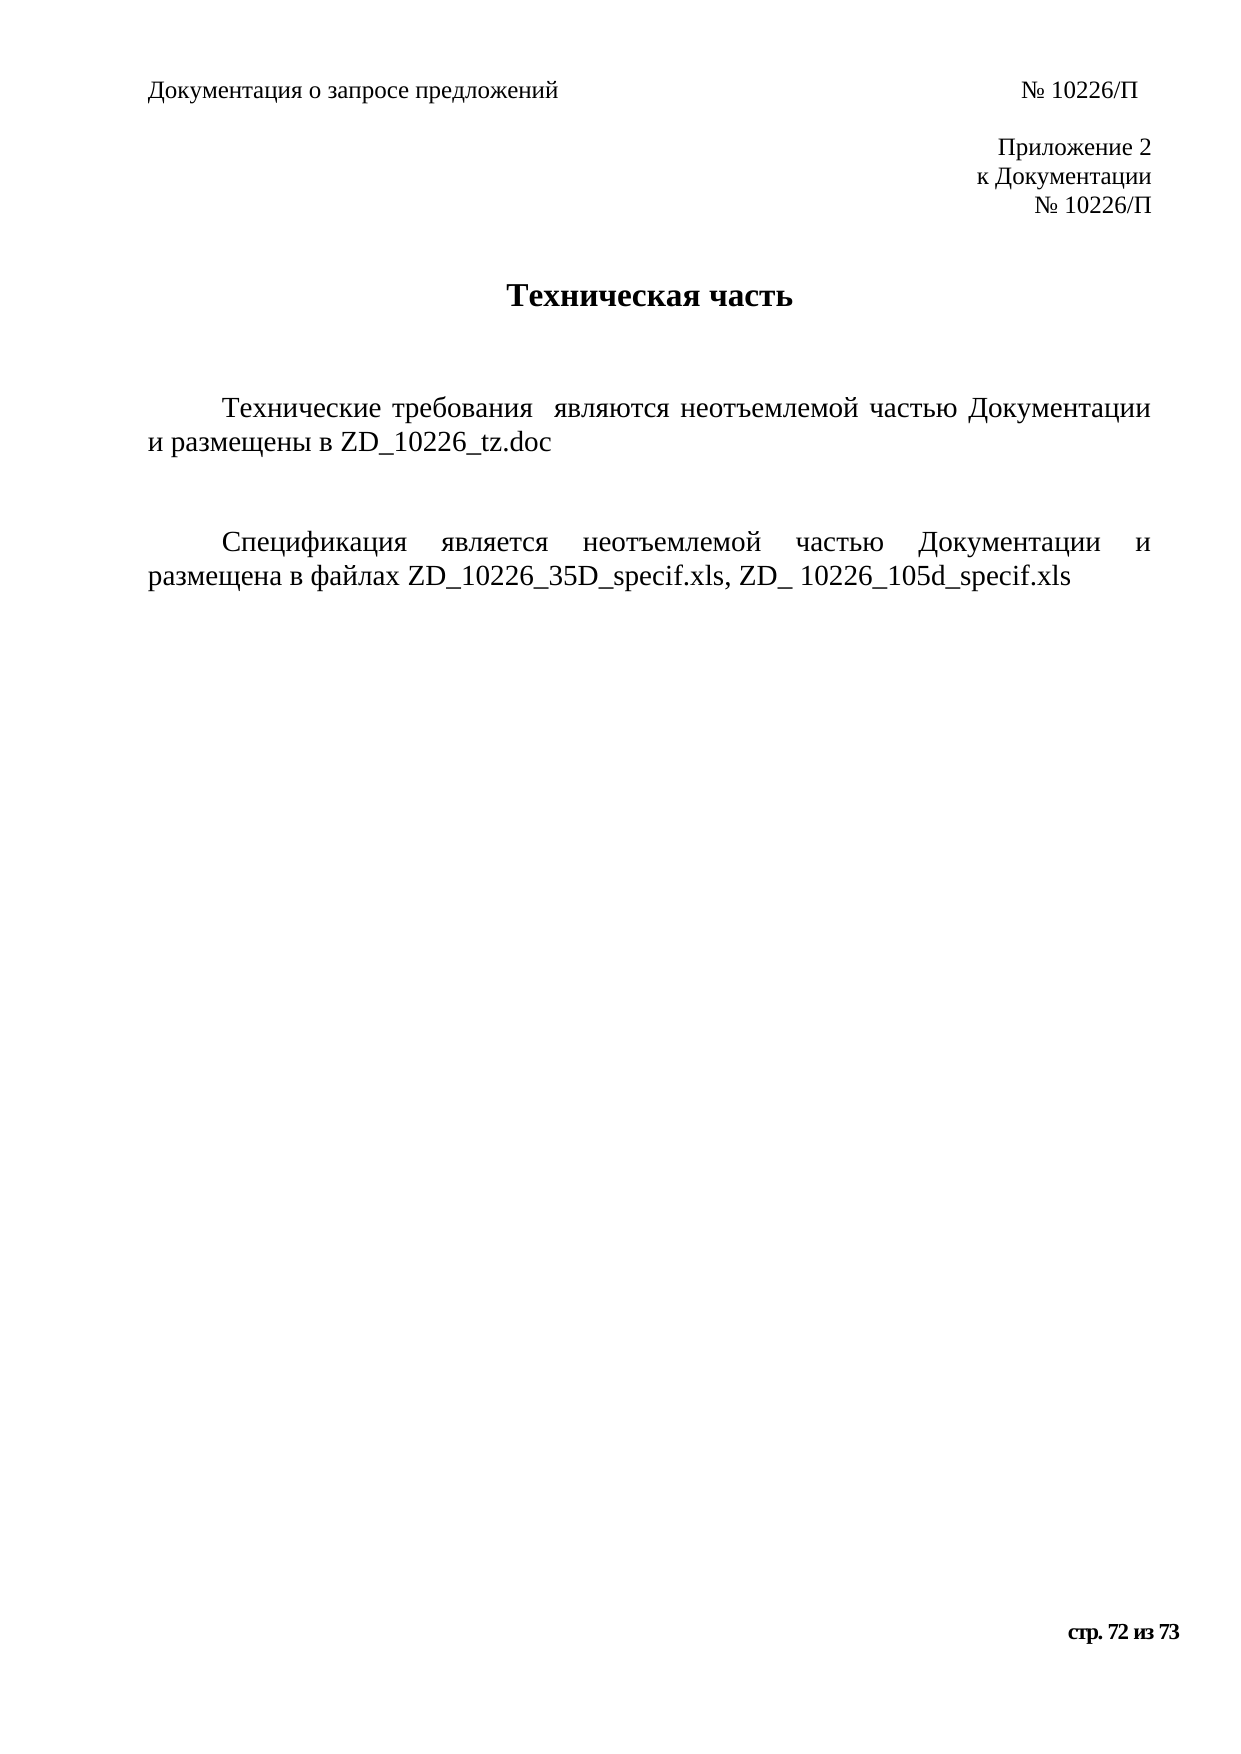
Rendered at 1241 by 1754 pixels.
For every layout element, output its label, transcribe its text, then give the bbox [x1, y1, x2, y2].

text Техническая часть [148, 275, 1152, 313]
subtitle Приложение 2 [148, 132, 1152, 161]
text Технические требования являются неотъемлемой частью Документации и размещены в ZD_10226_tz.doc [148, 390, 1152, 457]
text Спецификация является неотъемлемой частью Документации и размещена в файлах ZD_10226_35D_specif.xls, ZD_ 10226_105d_specif.xls [148, 524, 1152, 591]
list к Документации № 10226/П [223, 161, 1152, 219]
